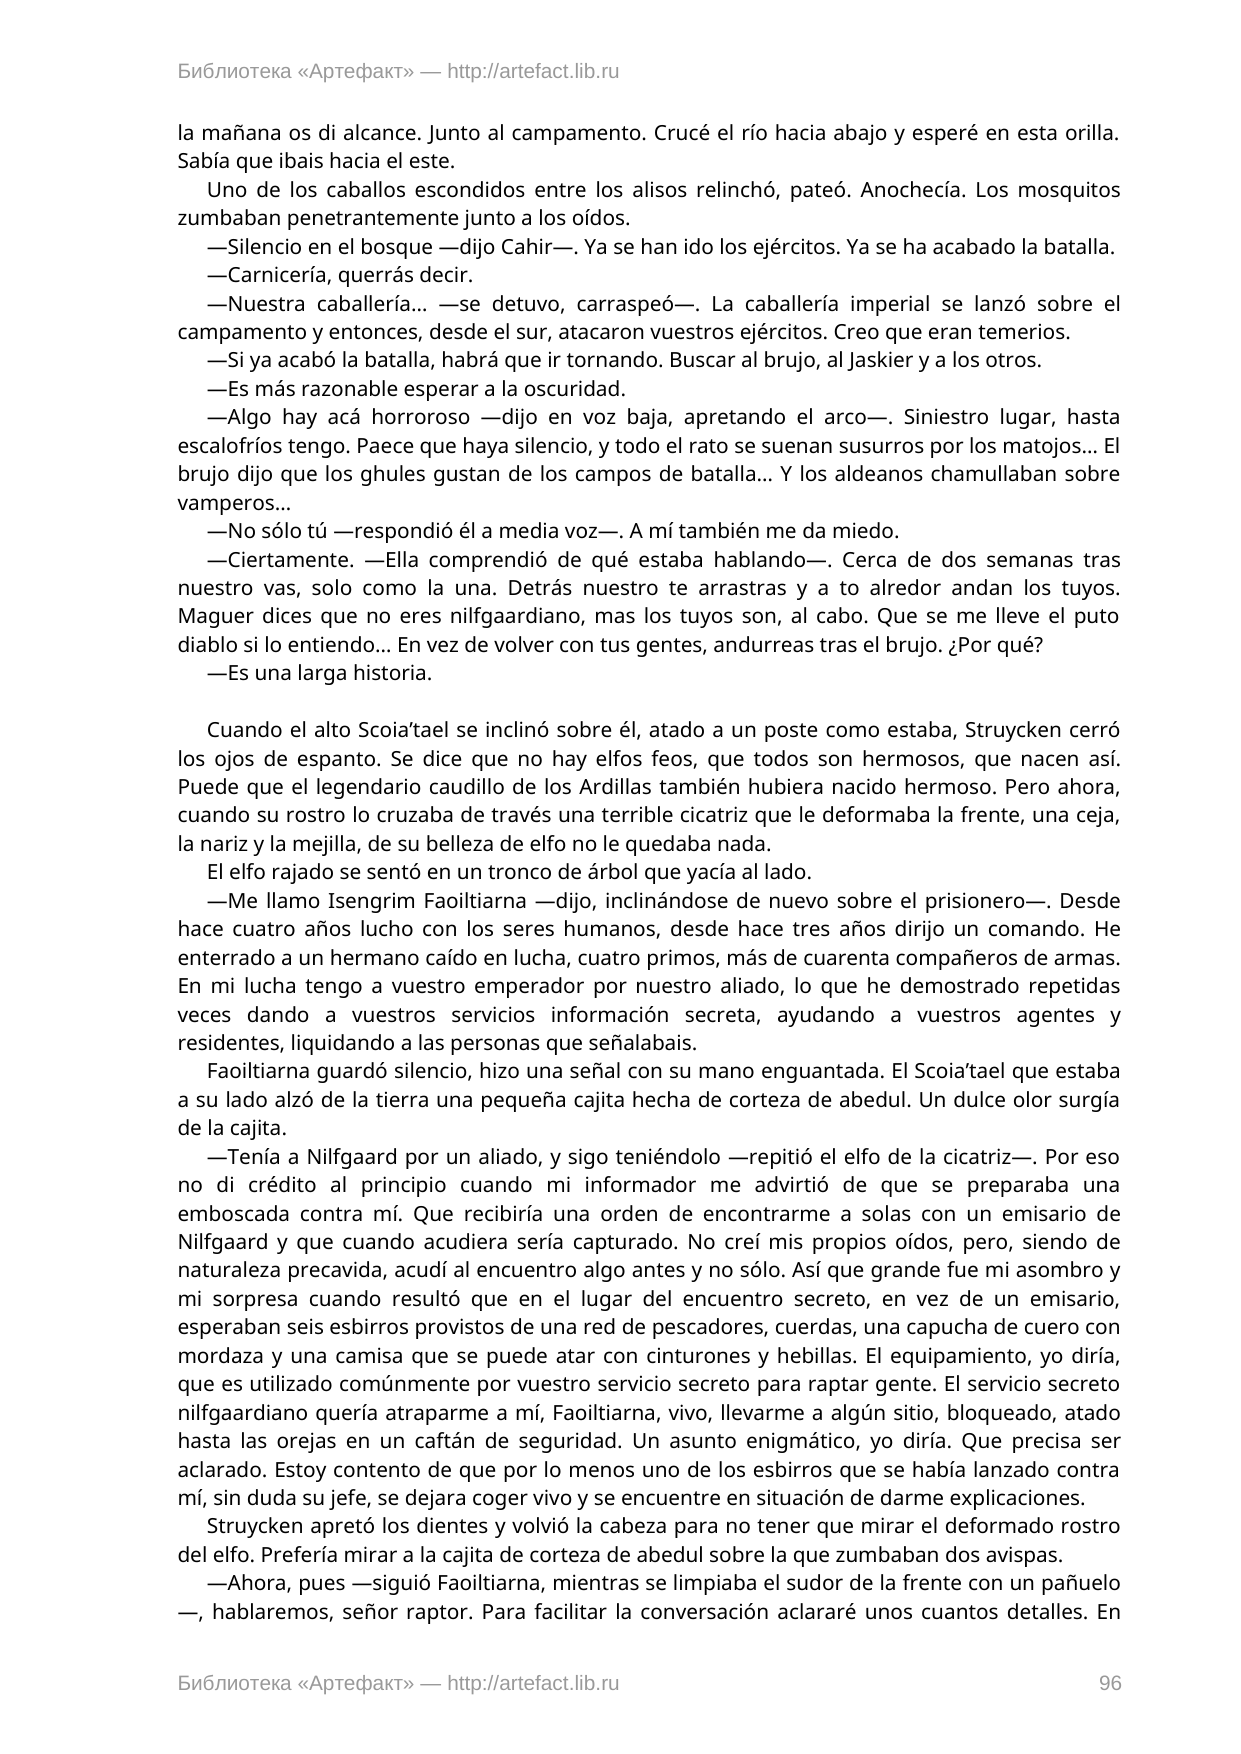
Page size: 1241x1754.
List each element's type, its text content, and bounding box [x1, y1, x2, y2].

text El elfo rajado se sentó en un tronco de árbol que yacía al lado. [177, 857, 1122, 886]
text —Es una larga historia. [177, 658, 1122, 687]
text —No sólo tú —respondió él a media voz—. A mí también me da miedo. [177, 516, 1122, 545]
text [177, 118, 1122, 175]
text —Si ya acabó la batalla, habrá que ir tornando. Buscar al brujo, al Jaskier y a los otros. [177, 346, 1122, 374]
text —Tenía a Nilfgaard por un aliado, y sigo teniéndolo —repitió el elfo de la cicatriz—. Por eso no di crédito al principio cuando mi informador me advirtió de que se preparaba una emboscada contra mí. Que recibiría una orden de encontrarme a solas con un emisario de Nilfgaard y que cuando acudiera sería capturado. No creí mis propios oídos, pero, siendo de naturaleza precavida, acudí al encuentro algo antes y no sólo. Así que grande fue mi asombro y mi sorpresa cuando resultó que en el lugar del encuentro secreto, en vez de un emisario, esperaban seis esbirros provistos de una red de pescadores, cuerdas, una capucha de cuero con mordaza y una camisa que se puede atar con cinturones y hebillas. El equipamiento, yo diría, que es utilizado comúnmente por vuestro servicio secreto para raptar gente. El servicio secreto nilfgaardiano quería atraparme a mí, Faoiltiarna, vivo, llevarme a algún sitio, bloqueado, atado hasta las orejas en un caftán de seguridad. Un asunto enigmático, yo diría. Que precisa ser aclarado. Estoy contento de que por lo menos uno de los esbirros que se había lanzado contra mí, sin duda su jefe, se dejara coger vivo y se encuentre en situación de darme explicaciones. [177, 1142, 1122, 1512]
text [177, 1568, 1122, 1625]
text —Es más razonable esperar a la oscuridad. [177, 374, 1122, 402]
text —Ciertamente. —Ella comprendió de qué estaba hablando—. Cerca de dos semanas tras nuestro vas, solo como la una. Detrás nuestro te arrastras y a to alredor andan los tuyos. Maguer dices que no eres nilfgaardiano, mas los tuyos son, al cabo. Que se me lleve el puto diablo si lo entiendo… En vez de volver con tus gentes, andurreas tras el brujo. ¿Por qué? [177, 545, 1122, 658]
text —Carnicería, querrás decir. [177, 260, 1122, 289]
text Struycken apretó los dientes y volvió la cabeza para no tener que mirar el deformado rostro del elfo. Prefería mirar a la cajita de corteza de abedul sobre la que zumbaban dos avispas. [177, 1512, 1122, 1568]
text —Me llamo Isengrim Faoiltiarna —dijo, inclinándose de nuevo sobre el prisionero—. Desde hace cuatro años lucho con los seres humanos, desde hace tres años dirijo un comando. He enterrado a un hermano caído en lucha, cuatro primos, más de cuarenta compañeros de armas. En mi lucha tengo a vuestro emperador por nuestro aliado, lo que he demostrado repetidas veces dando a vuestros servicios información secreta, ayudando a vuestros agentes y residentes, liquidando a las personas que señalabais. [177, 886, 1122, 1057]
text —Algo hay acá horroroso —dijo en voz baja, apretando el arco—. Siniestro lugar, hasta escalofríos tengo. Paece que haya silencio, y todo el rato se suenan susurros por los matojos… El brujo dijo que los ghules gustan de los campos de batalla… Y los aldeanos chamullaban sobre vamperos… [177, 402, 1122, 516]
text Cuando el alto Scoia’tael se inclinó sobre él, atado a un poste como estaba, Struycken cerró los ojos de espanto. Se dice que no hay elfos feos, que todos son hermosos, que nacen así. Puede que el legendario caudillo de los Ardillas también hubiera nacido hermoso. Pero ahora, cuando su rostro lo cruzaba de través una terrible cicatriz que le deformaba la frente, una ceja, la nariz y la mejilla, de su belleza de elfo no le quedaba nada. [177, 715, 1122, 857]
text Faoiltiarna guardó silencio, hizo una señal con su mano enguantada. El Scoia’tael que estaba a su lado alzó de la tierra una pequeña cajita hecha de corteza de abedul. Un dulce olor surgía de la cajita. [177, 1057, 1122, 1142]
text —Nuestra caballería… —se detuvo, carraspeó—. La caballería imperial se lanzó sobre el campamento y entonces, desde el sur, atacaron vuestros ejércitos. Creo que eran temerios. [177, 289, 1122, 346]
text —Silencio en el bosque —dijo Cahir—. Ya se han ido los ejércitos. Ya se ha acabado la batalla. [177, 232, 1122, 260]
text Uno de los caballos escondidos entre los alisos relinchó, pateó. Anochecía. Los mosquitos zumbaban penetrantemente junto a los oídos. [177, 175, 1122, 232]
